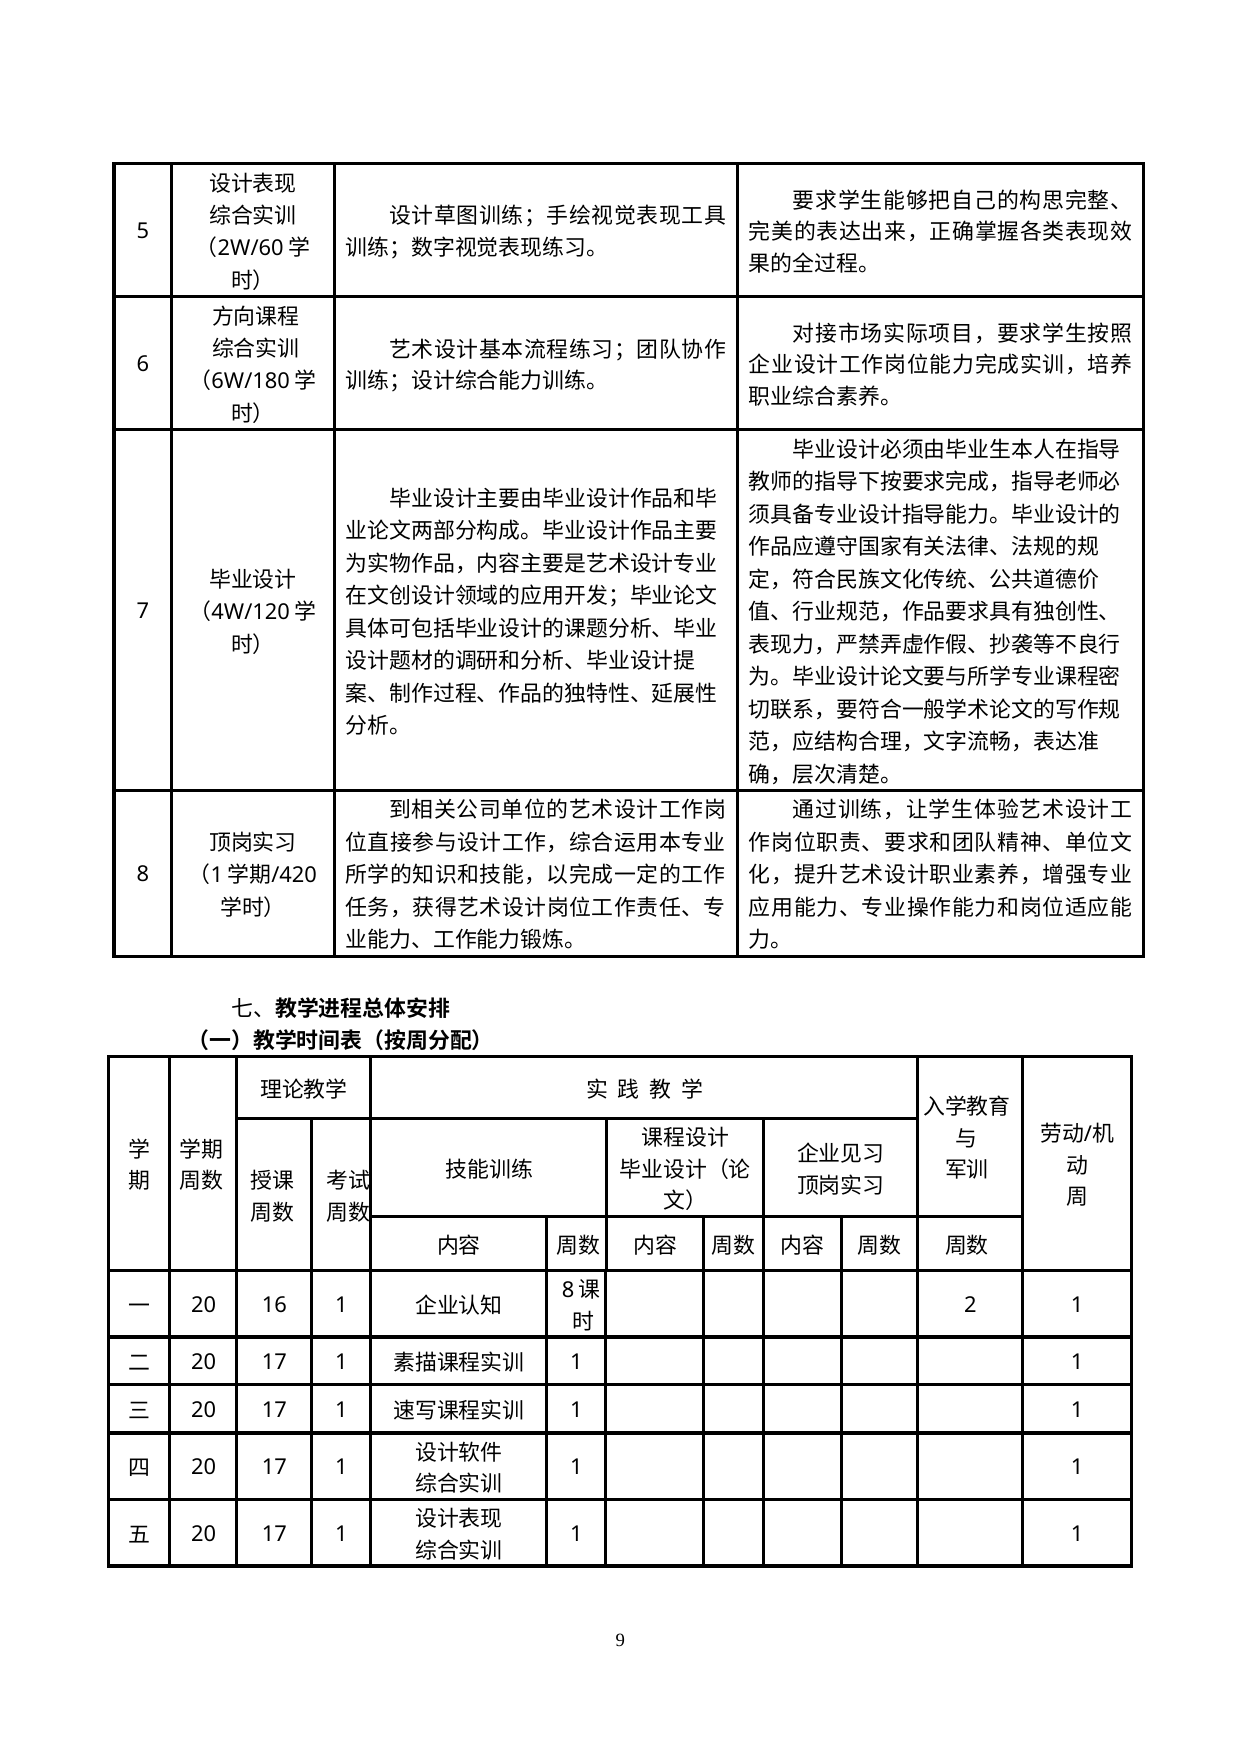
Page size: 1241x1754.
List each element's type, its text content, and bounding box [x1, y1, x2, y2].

table_cell 毕业设计主要由毕业设计作品和毕业论文两部分构成。毕业设计作品主要为实物作品，内容主要是艺术设计专业在文创设计领域的应用开发；毕业论文具体可包括毕业设计的课题分析、毕业设计题材的调研和分析、毕业设计提案、制作过程、作品的独特性、延展性分析。 [336, 431, 736, 789]
table_cell [843, 1339, 916, 1383]
table_cell [607, 1435, 702, 1498]
table_cell 企业见习 顶岗实习 [765, 1120, 916, 1215]
table_cell 方向课程 综合实训 （6W/180学时） [173, 298, 333, 428]
table_cell 8 [116, 792, 170, 954]
table_header 学 期 [110, 1058, 168, 1269]
table_cell 课程设计 毕业设计（论文） [608, 1120, 762, 1215]
table_cell 设计软件 综合实训 [372, 1435, 545, 1498]
table_cell 要求学生能够把自己的构思完整、完美的表达出来，正确掌握各类表现效果的全过程。 [739, 165, 1142, 295]
table_cell 1 [313, 1339, 369, 1383]
table_cell 17 [238, 1339, 310, 1383]
table_cell 1 [548, 1501, 604, 1564]
table_cell 1 [313, 1501, 369, 1564]
table_cell 16 [238, 1272, 310, 1335]
table_cell 设计草图训练；手绘视觉表现工具训练；数字视觉表现练习。 [336, 165, 736, 295]
table_cell 1 [1024, 1386, 1130, 1431]
table_cell 1 [1024, 1272, 1130, 1335]
table_cell 6 [116, 298, 170, 428]
table_cell 五 [110, 1501, 168, 1564]
table_cell 内容 [372, 1218, 545, 1269]
table_cell 顶岗实习 （1学期/420学时） [173, 792, 333, 954]
table_cell [843, 1386, 916, 1431]
table_cell 1 [548, 1339, 604, 1383]
table_cell 艺术设计基本流程练习；团队协作训练；设计综合能力训练。 [336, 298, 736, 428]
table_header 劳动/机 动 周 [1024, 1058, 1130, 1269]
table_cell 1 [313, 1386, 369, 1431]
table_cell [919, 1501, 1021, 1564]
table_cell 四 [110, 1435, 168, 1498]
table_cell [919, 1435, 1021, 1498]
table_cell [705, 1272, 762, 1335]
table_cell 通过训练，让学生体验艺术设计工作岗位职责、要求和团队精神、单位文化，提升艺术设计职业素养，增强专业应用能力、专业操作能力和岗位适应能力。 [739, 792, 1142, 954]
table_cell 17 [238, 1501, 310, 1564]
table_cell [607, 1339, 702, 1383]
table_cell 企业认知 [372, 1272, 545, 1335]
table_cell [765, 1501, 840, 1564]
table_cell 1 [1024, 1339, 1130, 1383]
table_cell 速写课程实训 [372, 1386, 545, 1431]
table_cell 设计表现 综合实训 （2W/60学时） [173, 165, 333, 295]
table_cell 17 [238, 1435, 310, 1498]
table_cell [705, 1435, 762, 1498]
table_cell 1 [313, 1435, 369, 1498]
table_cell [705, 1501, 762, 1564]
table_header 入学教育 与 军训 [919, 1058, 1021, 1215]
table_cell 内容 [608, 1218, 702, 1269]
table_cell 周数 [919, 1218, 1021, 1269]
table_cell 三 [110, 1386, 168, 1431]
table_cell 到相关公司单位的艺术设计工作岗位直接参与设计工作，综合运用本专业所学的知识和技能，以完成一定的工作任务，获得艺术设计岗位工作责任、专业能力、工作能力锻炼。 [336, 792, 736, 954]
table_cell 20 [171, 1339, 235, 1383]
table_cell [843, 1501, 916, 1564]
table_cell [843, 1435, 916, 1498]
table_cell 1 [313, 1272, 369, 1335]
table_cell 17 [238, 1386, 310, 1431]
table_header 实 践 教 学 [372, 1058, 916, 1117]
table_cell 考试周数 [313, 1120, 369, 1269]
table_cell [765, 1386, 840, 1431]
table_cell 对接市场实际项目，要求学生按照企业设计工作岗位能力完成实训，培养职业综合素养。 [739, 298, 1142, 428]
table_cell 技能训练 [372, 1120, 605, 1215]
table_cell [705, 1386, 762, 1431]
table_cell 授课 周数 [238, 1120, 310, 1269]
table_header 理论教学 [238, 1058, 369, 1117]
table_cell 20 [171, 1435, 235, 1498]
table_cell [705, 1339, 762, 1383]
table_cell [843, 1272, 916, 1335]
table_cell 毕业设计必须由毕业生本人在指导教师的指导下按要求完成，指导老师必须具备专业设计指导能力。毕业设计的作品应遵守国家有关法律、法规的规定，符合民族文化传统、公共道德价值、行业规范，作品要求具有独创性、表现力，严禁弄虚作假、抄袭等不良行为。毕业设计论文要与所学专业课程密切联系，要符合一般学术论文的写作规范，应结构合理，文字流畅，表达准确，层次清楚。 [739, 431, 1142, 789]
table_cell [765, 1435, 840, 1498]
table_cell 7 [116, 431, 170, 789]
table_cell 20 [171, 1501, 235, 1564]
text （一）教学时间表（按周分配） [187, 1023, 1053, 1055]
table_cell 1 [1024, 1501, 1130, 1564]
table_cell 二 [110, 1339, 168, 1383]
table_cell 2 [919, 1272, 1021, 1335]
table_cell 素描课程实训 [372, 1339, 545, 1383]
table_cell 8课时 [548, 1272, 604, 1335]
table_cell 一 [110, 1272, 168, 1335]
table_cell [765, 1339, 840, 1383]
table_cell 1 [548, 1435, 604, 1498]
table_cell 周数 [548, 1218, 605, 1269]
table_cell [765, 1272, 840, 1335]
table_cell 周数 [705, 1218, 762, 1269]
table_cell 设计表现 综合实训 [372, 1501, 545, 1564]
table_cell [607, 1386, 702, 1431]
table_cell 1 [548, 1386, 604, 1431]
table_header 学期 周数 [171, 1058, 235, 1269]
table_cell 内容 [765, 1218, 840, 1269]
table_cell 周数 [843, 1218, 916, 1269]
list 教学进程总体安排 [187, 990, 1053, 1023]
table_cell [919, 1386, 1021, 1431]
table_cell [919, 1339, 1021, 1383]
table_cell 5 [116, 165, 170, 295]
table_cell [607, 1501, 702, 1564]
table_cell 毕业设计（4W/120学时） [173, 431, 333, 789]
table_cell 20 [171, 1386, 235, 1431]
table_cell 20 [171, 1272, 235, 1335]
table_cell [607, 1272, 702, 1335]
table_cell 1 [1024, 1435, 1130, 1498]
